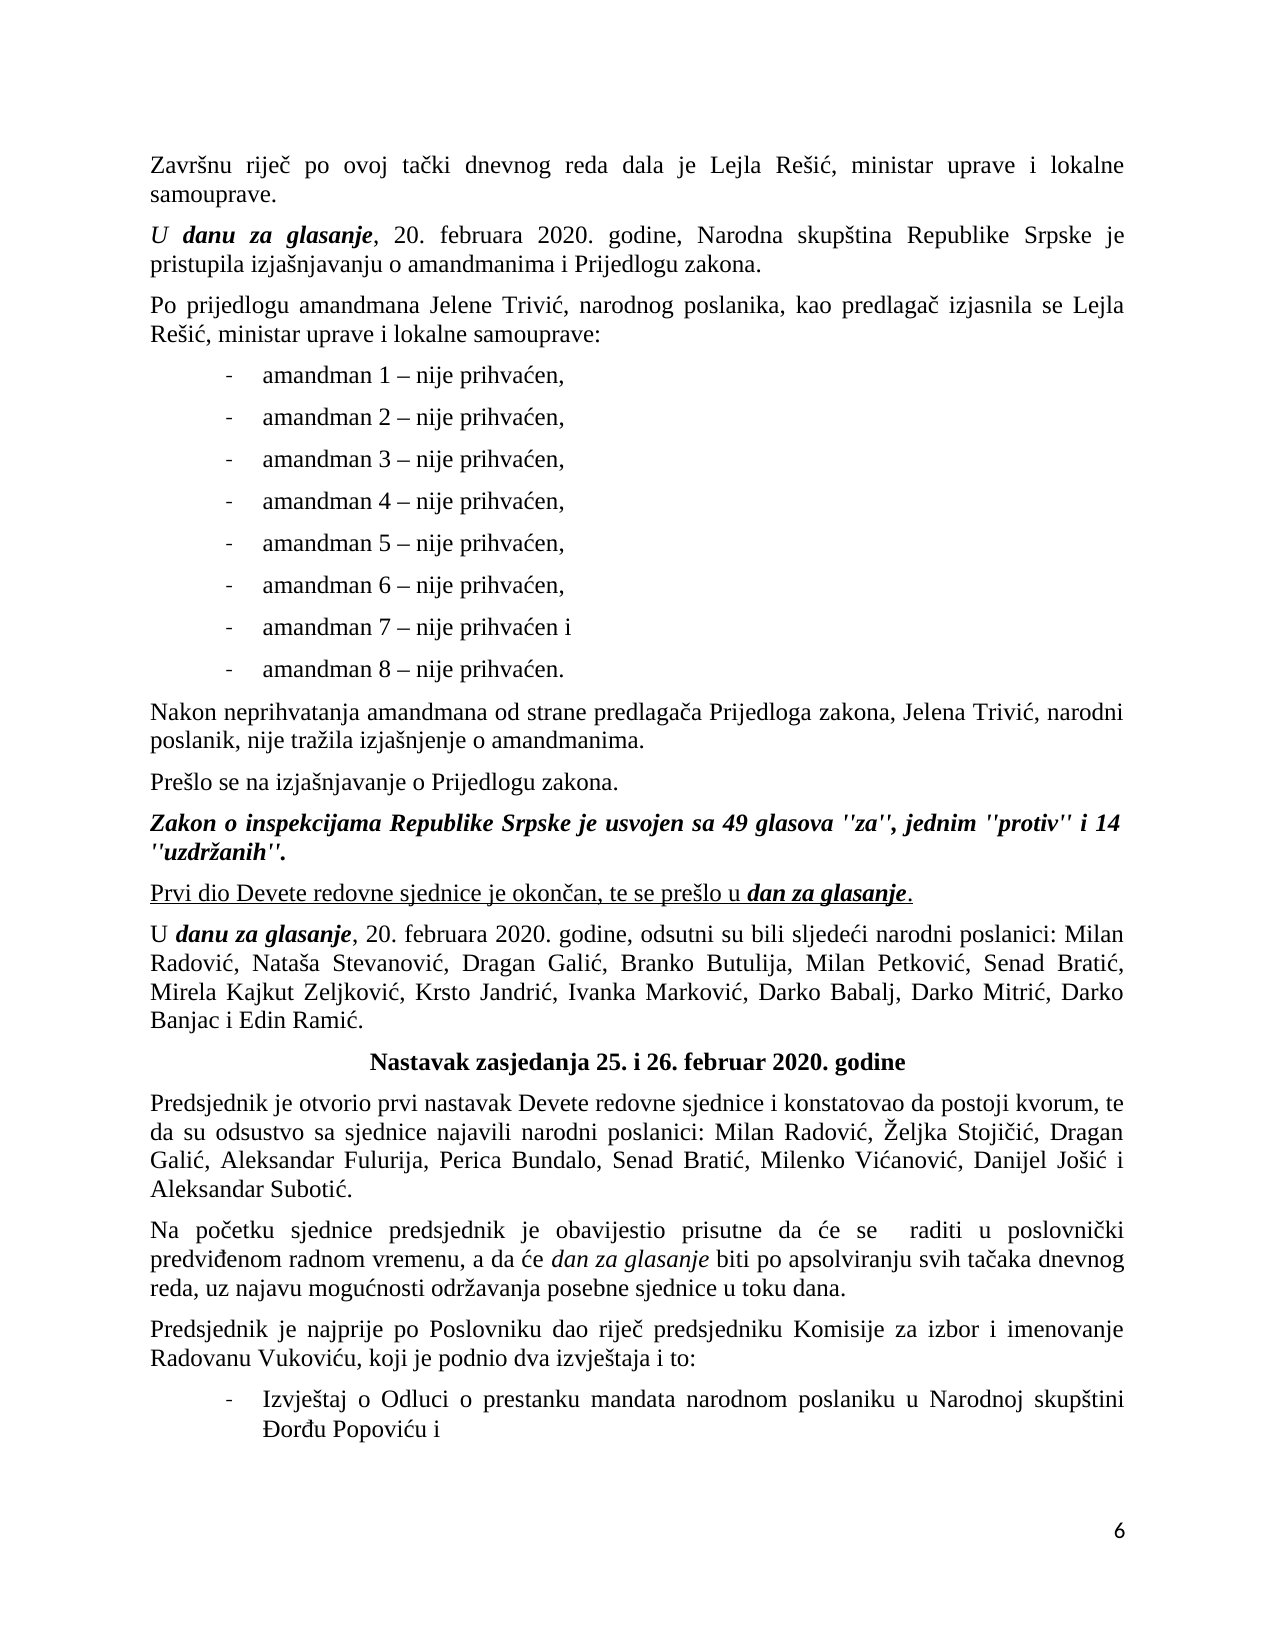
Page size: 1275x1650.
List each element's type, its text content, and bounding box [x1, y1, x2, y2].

text Po prijedlogu amandmana Jelene Trivić, narodnog poslanika, kao predlagač izjasnila se Lejla Rešić, ministar uprave i lokalne samouprave: [150, 290, 1125, 347]
text Prvi dio Devete redovne sjednice je okončan, te se prešlo u dan za glasanje. [150, 878, 1125, 907]
text Zakon o inspekcijama Republike Srpske je usvojen sa 49 glasova ''za'', jednim ''protiv'' i 14 ''uzdržanih''. [150, 808, 1125, 865]
list amandman 7 – nije prihvaćen i [225, 612, 1125, 642]
list Izvještaj o Odluci o prestanku mandata narodnom poslaniku u Narodnoj skupštini Đorđu Popoviću i [225, 1384, 1125, 1442]
list amandman 6 – nije prihvaćen, [225, 570, 1125, 600]
text U danu za glasanje, 20. februara 2020. godine, Narodna skupština Republike Srpske je pristupila izjašnjavanju o amandmanima i Prijedlogu zakona. [150, 220, 1125, 277]
list amandman 1 – nije prihvaćen, [225, 360, 1125, 389]
text Prešlo se na izjašnjavanje o Prijedlogu zakona. [150, 767, 1125, 795]
text U danu za glasanje, 20. februara 2020. godine, odsutni su bili sljedeći narodni poslanici: Milan Radović, Nataša Stevanović, Dragan Galić, Branko Butulija, Milan Petković, Senad Bratić, Mirela Kajkut Zeljković, Krsto Jandrić, Ivanka Marković, Darko Babalj, Darko Mitrić, Darko Banjac i Edin Ramić. [150, 919, 1125, 1034]
text Nastavak zasjedanja 25. i 26. februar 2020. godine [150, 1047, 1125, 1075]
text Nakon neprihvatanja amandmana od strane predlagača Prijedloga zakona, Jelena Trivić, narodni poslanik, nije tražila izjašnjenje o amandmanima. [150, 697, 1125, 754]
text Na početku sjednice predsjednik je obavijestio prisutne da će se raditi u poslovnički predviđenom radnom vremenu, a da će dan za glasanje biti po apsolviranju svih tačaka dnevnog reda, uz najavu mogućnosti održavanja posebne sjednice u toku dana. [150, 1215, 1125, 1302]
list amandman 4 – nije prihvaćen, [225, 486, 1125, 516]
text Predsjednik je otvorio prvi nastavak Devete redovne sjednice i konstatovao da postoji kvorum, te da su odsustvo sa sjednice najavili narodni poslanici: Milan Radović, Željka Stojičić, Dragan Galić, Aleksandar Fulurija, Perica Bundalo, Senad Bratić, Milenko Vićanović, Danijel Jošić i Aleksandar Subotić. [150, 1088, 1125, 1203]
list amandman 5 – nije prihvaćen, [225, 528, 1125, 558]
list amandman 3 – nije prihvaćen, [225, 444, 1125, 474]
list amandman 8 – nije prihvaćen. [225, 654, 1125, 684]
text Predsjednik je najprije po Poslovniku dao riječ predsjedniku Komisije za izbor i imenovanje Radovanu Vukoviću, koji je podnio dva izvještaja i to: [150, 1314, 1125, 1372]
list amandman 2 – nije prihvaćen, [225, 402, 1125, 432]
text Završnu riječ po ovoj tački dnevnog reda dala je Lejla Rešić, ministar uprave i lokalne samouprave. [150, 150, 1125, 207]
